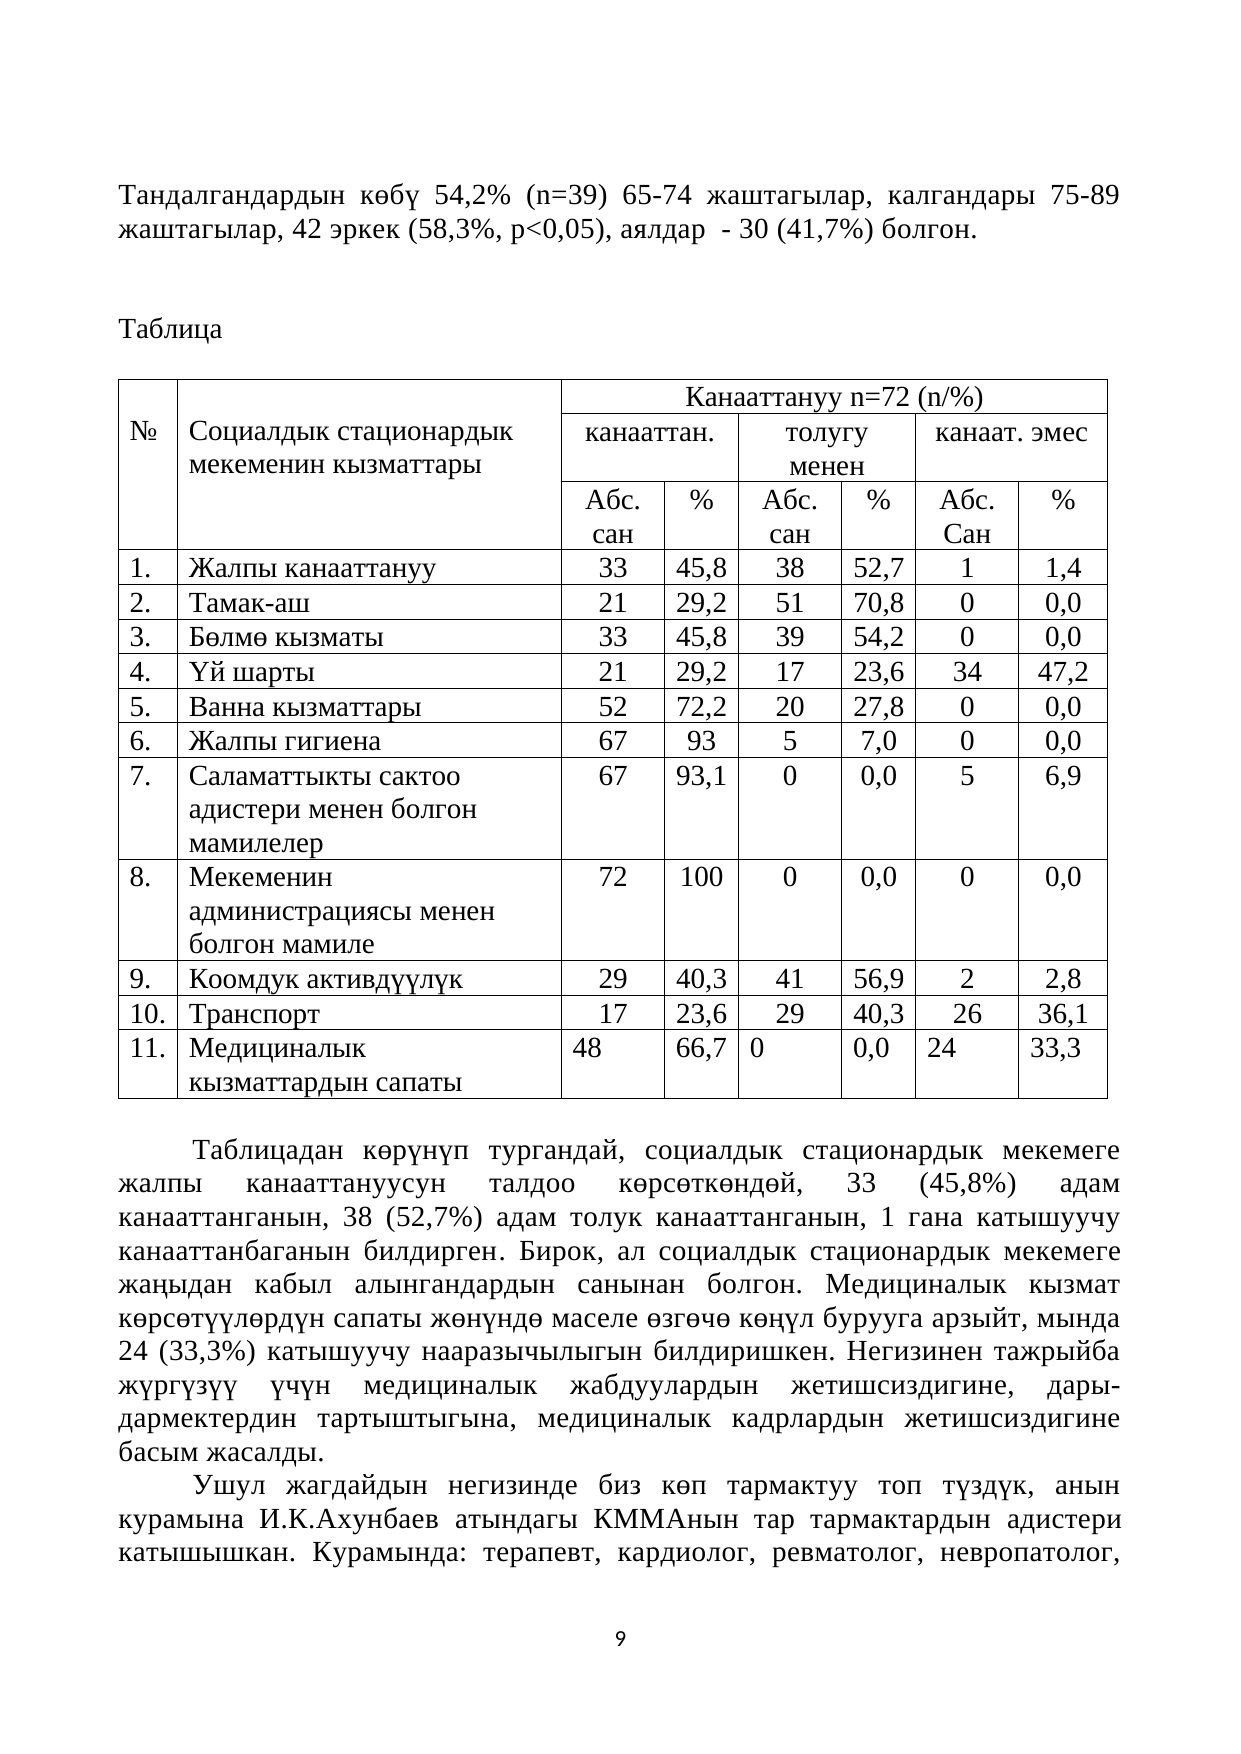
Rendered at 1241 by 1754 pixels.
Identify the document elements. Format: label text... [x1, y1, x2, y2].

table_cell 21 [562, 654, 664, 688]
table_cell Ванна кызматтары [178, 689, 561, 722]
table_cell канаат. эмес [916, 414, 1107, 481]
table_cell 10. [119, 996, 177, 1029]
table_cell 23,6 [665, 996, 738, 1029]
table_cell 21 [562, 585, 664, 618]
table_cell 0 [916, 620, 1018, 653]
table_cell Медициналык кызматтардын сапаты [178, 1030, 561, 1097]
table_cell 47,2 [1019, 654, 1107, 688]
table_cell 20 [739, 689, 841, 722]
table_cell 0,0 [1019, 620, 1107, 653]
table_cell 2,8 [1019, 961, 1107, 995]
table_cell 38 [739, 550, 841, 584]
table_cell 48 [562, 1030, 664, 1097]
table_cell 100 [665, 860, 738, 960]
table_cell Саламаттыкты сактоо адистери менен болгон мамилелер [178, 758, 561, 858]
text Таблицадан көрүнүп тургандай, социалдык стационардык мекемеге жалпы канааттануусун талдоо көрсөткөндөй, 33 (45,8%) адам канааттанганын, 38 (52,7%) адам толук канааттанганын, 1 гана катышуучу канааттанбаганын билдирген. Бирок, ал социалдык стационардык мекемеге жаңыдан кабыл алынгандардын санынан болгон. Медициналык кызмат көрсөтүүлөрдүн сапаты жөнүндө маселе өзгөчө көңүл бурууга арзыйт, мында 24 (33,3%) катышуучу нааразычылыгын билдиришкен. Негизинен тажрыйба жүргүзүү үчүн медициналык жабдуулардын жетишсиздигине, дары-дармектердин тартыштыгына, медициналык кадрлардын жетишсиздигине басым жасалды. [118, 1132, 1122, 1467]
table_cell 5. [119, 689, 177, 722]
table_cell Абс. Сан [916, 482, 1018, 549]
table_cell 27,8 [842, 689, 915, 722]
table_cell % [1019, 482, 1107, 549]
table_cell Бөлмө кызматы [178, 620, 561, 653]
table_cell Тамак-аш [178, 585, 561, 618]
table_cell 1. [119, 550, 177, 584]
table_cell 2 [916, 961, 1018, 995]
table_cell канааттан. [562, 414, 738, 481]
table_cell 93 [665, 723, 738, 757]
table_cell Транспорт [178, 996, 561, 1029]
table_cell Абс. сан [562, 482, 664, 549]
table_cell 26 [916, 996, 1018, 1029]
table_cell 51 [739, 585, 841, 618]
table_cell 23,6 [842, 654, 915, 688]
table_cell Абс. сан [739, 482, 841, 549]
table_cell 56,9 [842, 961, 915, 995]
table_header Канааттануу n=72 (n/%) [562, 380, 1107, 413]
table_cell 36,1 [1019, 996, 1107, 1029]
table_cell 33 [562, 550, 664, 584]
table_cell 52 [562, 689, 664, 722]
table_cell 0,0 [1019, 860, 1107, 960]
table_cell 2. [119, 585, 177, 618]
table_cell 52,7 [842, 550, 915, 584]
table_cell 0 [916, 689, 1018, 722]
table_cell 54,2 [842, 620, 915, 653]
table_cell 0,0 [842, 860, 915, 960]
table_cell 5 [916, 758, 1018, 858]
table_cell 5 [739, 723, 841, 757]
table_cell 67 [562, 723, 664, 757]
table_cell 0 [916, 723, 1018, 757]
table_cell 0 [739, 758, 841, 858]
table_cell 7,0 [842, 723, 915, 757]
table_cell 0,0 [1019, 723, 1107, 757]
table_cell 93,1 [665, 758, 738, 858]
table_cell 1 [916, 550, 1018, 584]
table_cell 29,2 [665, 654, 738, 688]
table_cell Жалпы гигиена [178, 723, 561, 757]
table_cell 0 [739, 860, 841, 960]
table_cell 34 [916, 654, 1018, 688]
table_cell 17 [739, 654, 841, 688]
table_cell 0 [739, 1030, 841, 1097]
table_cell 0,0 [842, 758, 915, 858]
table_header № [119, 380, 177, 549]
table_cell 33 [562, 620, 664, 653]
table_cell 70,8 [842, 585, 915, 618]
table_cell 0,0 [1019, 585, 1107, 618]
table_cell 40,3 [665, 961, 738, 995]
table_cell 3. [119, 620, 177, 653]
table_cell 6,9 [1019, 758, 1107, 858]
table_cell толугу менен [739, 414, 915, 481]
table_cell 1,4 [1019, 550, 1107, 584]
table_cell 0 [916, 585, 1018, 618]
table_cell % [665, 482, 738, 549]
table_cell 11. [119, 1030, 177, 1097]
table_cell 39 [739, 620, 841, 653]
table_cell Коомдук активдүүлүк [178, 961, 561, 995]
table_cell 6. [119, 723, 177, 757]
table_cell 24 [916, 1030, 1018, 1097]
table_cell 66,7 [665, 1030, 738, 1097]
table_cell 67 [562, 758, 664, 858]
table_cell % [842, 482, 915, 549]
table_cell 17 [562, 996, 664, 1029]
table_cell 29 [562, 961, 664, 995]
table_cell 33,3 [1019, 1030, 1107, 1097]
table_cell 8. [119, 860, 177, 960]
table_cell Жалпы канааттануу [178, 550, 561, 584]
table_cell 45,8 [665, 550, 738, 584]
table_cell 41 [739, 961, 841, 995]
table_cell 0,0 [842, 1030, 915, 1097]
text Таблица [118, 311, 1122, 345]
table_cell 0 [916, 860, 1018, 960]
table_cell 0,0 [1019, 689, 1107, 722]
table_cell 9. [119, 961, 177, 995]
table_cell 29 [739, 996, 841, 1029]
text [118, 1467, 1122, 1568]
table_cell Мекеменин администрациясы менен болгон мамиле [178, 860, 561, 960]
table_cell 7. [119, 758, 177, 858]
table_cell 40,3 [842, 996, 915, 1029]
table_cell 29,2 [665, 585, 738, 618]
table_cell 72 [562, 860, 664, 960]
table_cell 45,8 [665, 620, 738, 653]
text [118, 177, 1122, 244]
table_cell 72,2 [665, 689, 738, 722]
table_header Социалдык стационардык мекеменин кызматтары [178, 380, 561, 549]
table_cell Үй шарты [178, 654, 561, 688]
table_cell 4. [119, 654, 177, 688]
